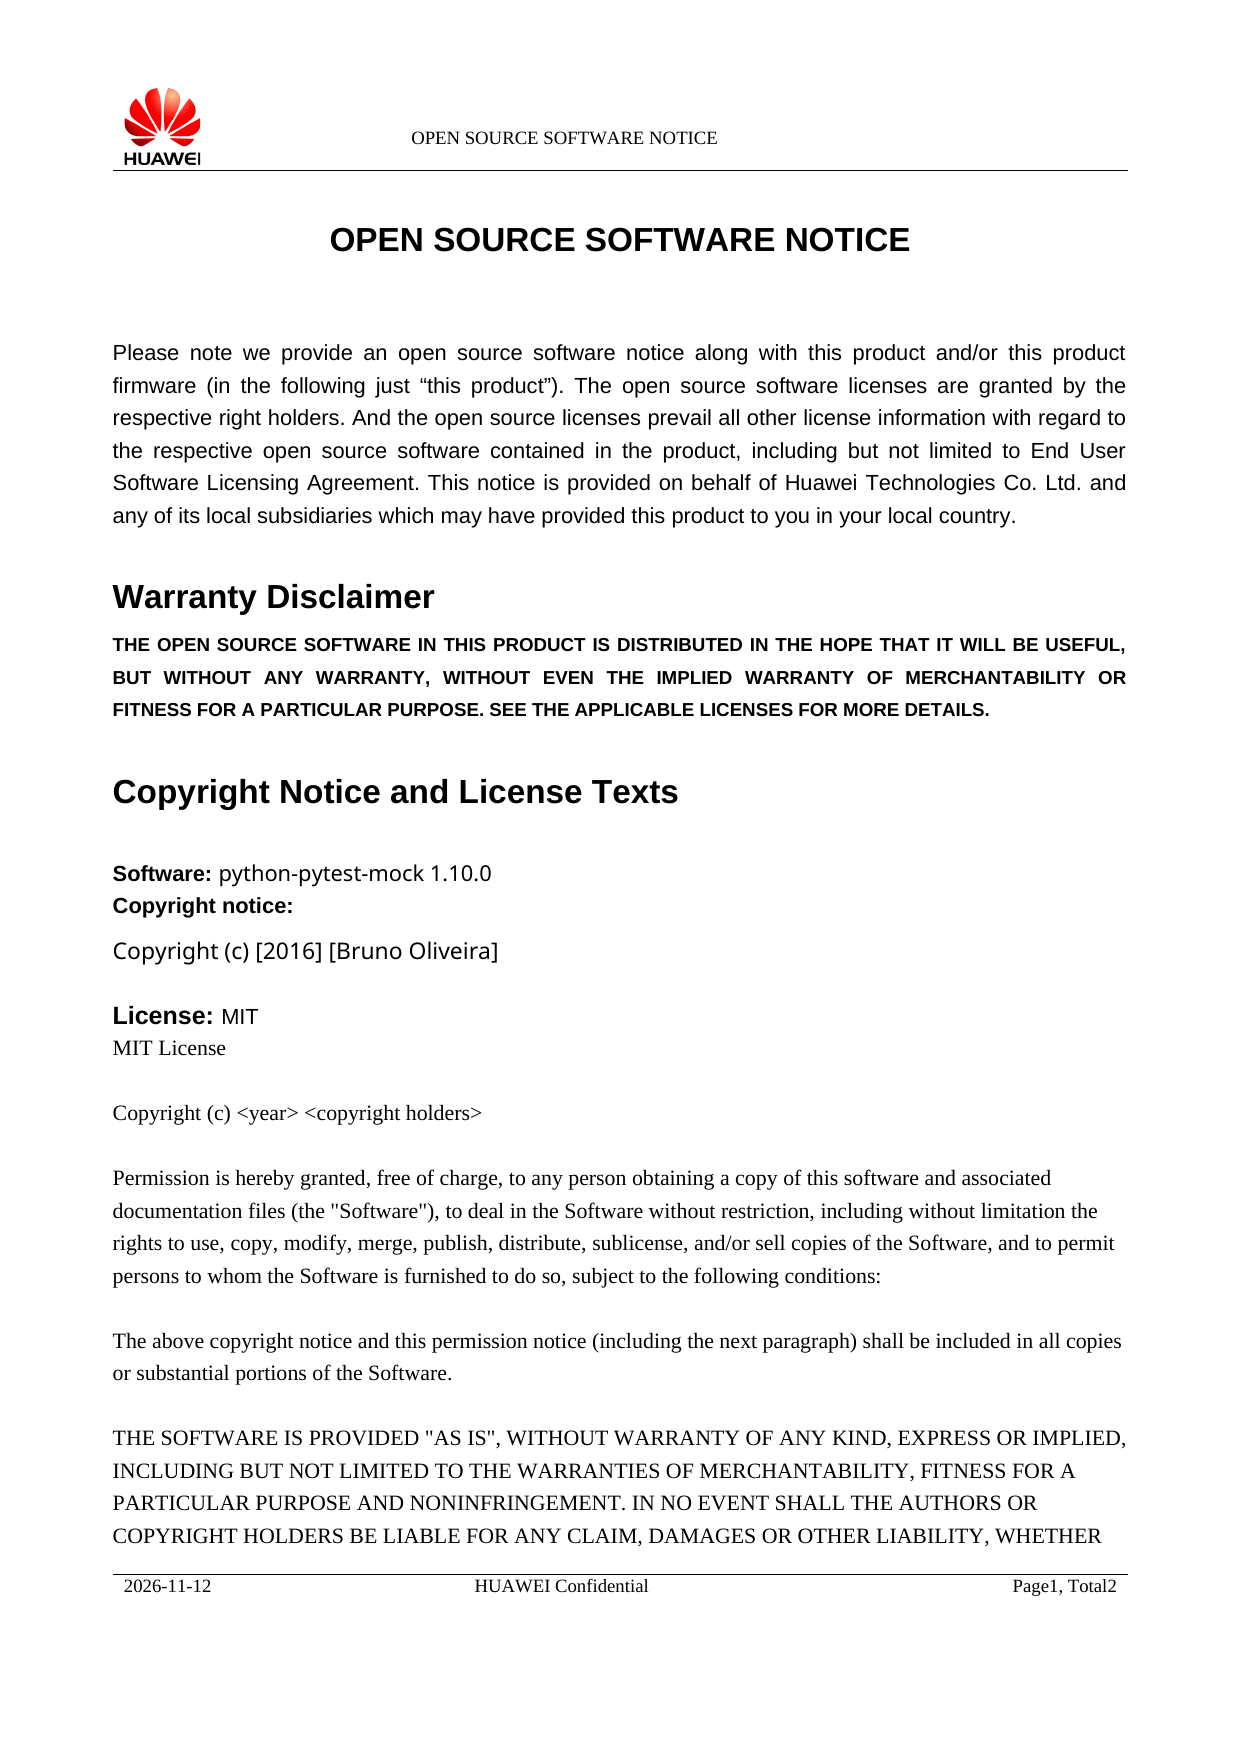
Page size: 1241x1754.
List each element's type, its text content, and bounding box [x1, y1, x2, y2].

text Please note we provide an open source software notice along with this product and/or this product firmware (in the following just “this product”). The open source software licenses are granted by the respective right holders. And the open source licenses prevail all other license information with regard to the respective open source software contained in the product, including but not limited to End User Software Licensing Agreement. This notice is provided on behalf of Huawei Technologies Co. Ltd. and any of its local subsidiaries which may have provided this product to you in your local country. [112, 336, 1128, 531]
text Copyright Notice and License Texts [112, 759, 1128, 824]
title Software: python-pytest-mock 1.10.0 [112, 856, 1128, 889]
text License: MIT [112, 999, 1128, 1031]
text OPEN SOURCE SOFTWARE NOTICE [112, 206, 1128, 271]
picture [124, 88, 201, 165]
text The open source software in this product is distributed in the hope that it will be useful, but WITHOUT ANY WARRANTY, without even the implied warranty of MERCHANTABILITY or FITNESS FOR A PARTICULAR PURPOSE. See the applicable licenses for more details. [112, 629, 1128, 726]
text Copyright (c) [2016] [Bruno Oliveira] [112, 934, 1128, 999]
text Copyright notice: [112, 889, 1128, 921]
text Warranty Disclaimer [112, 564, 1128, 629]
